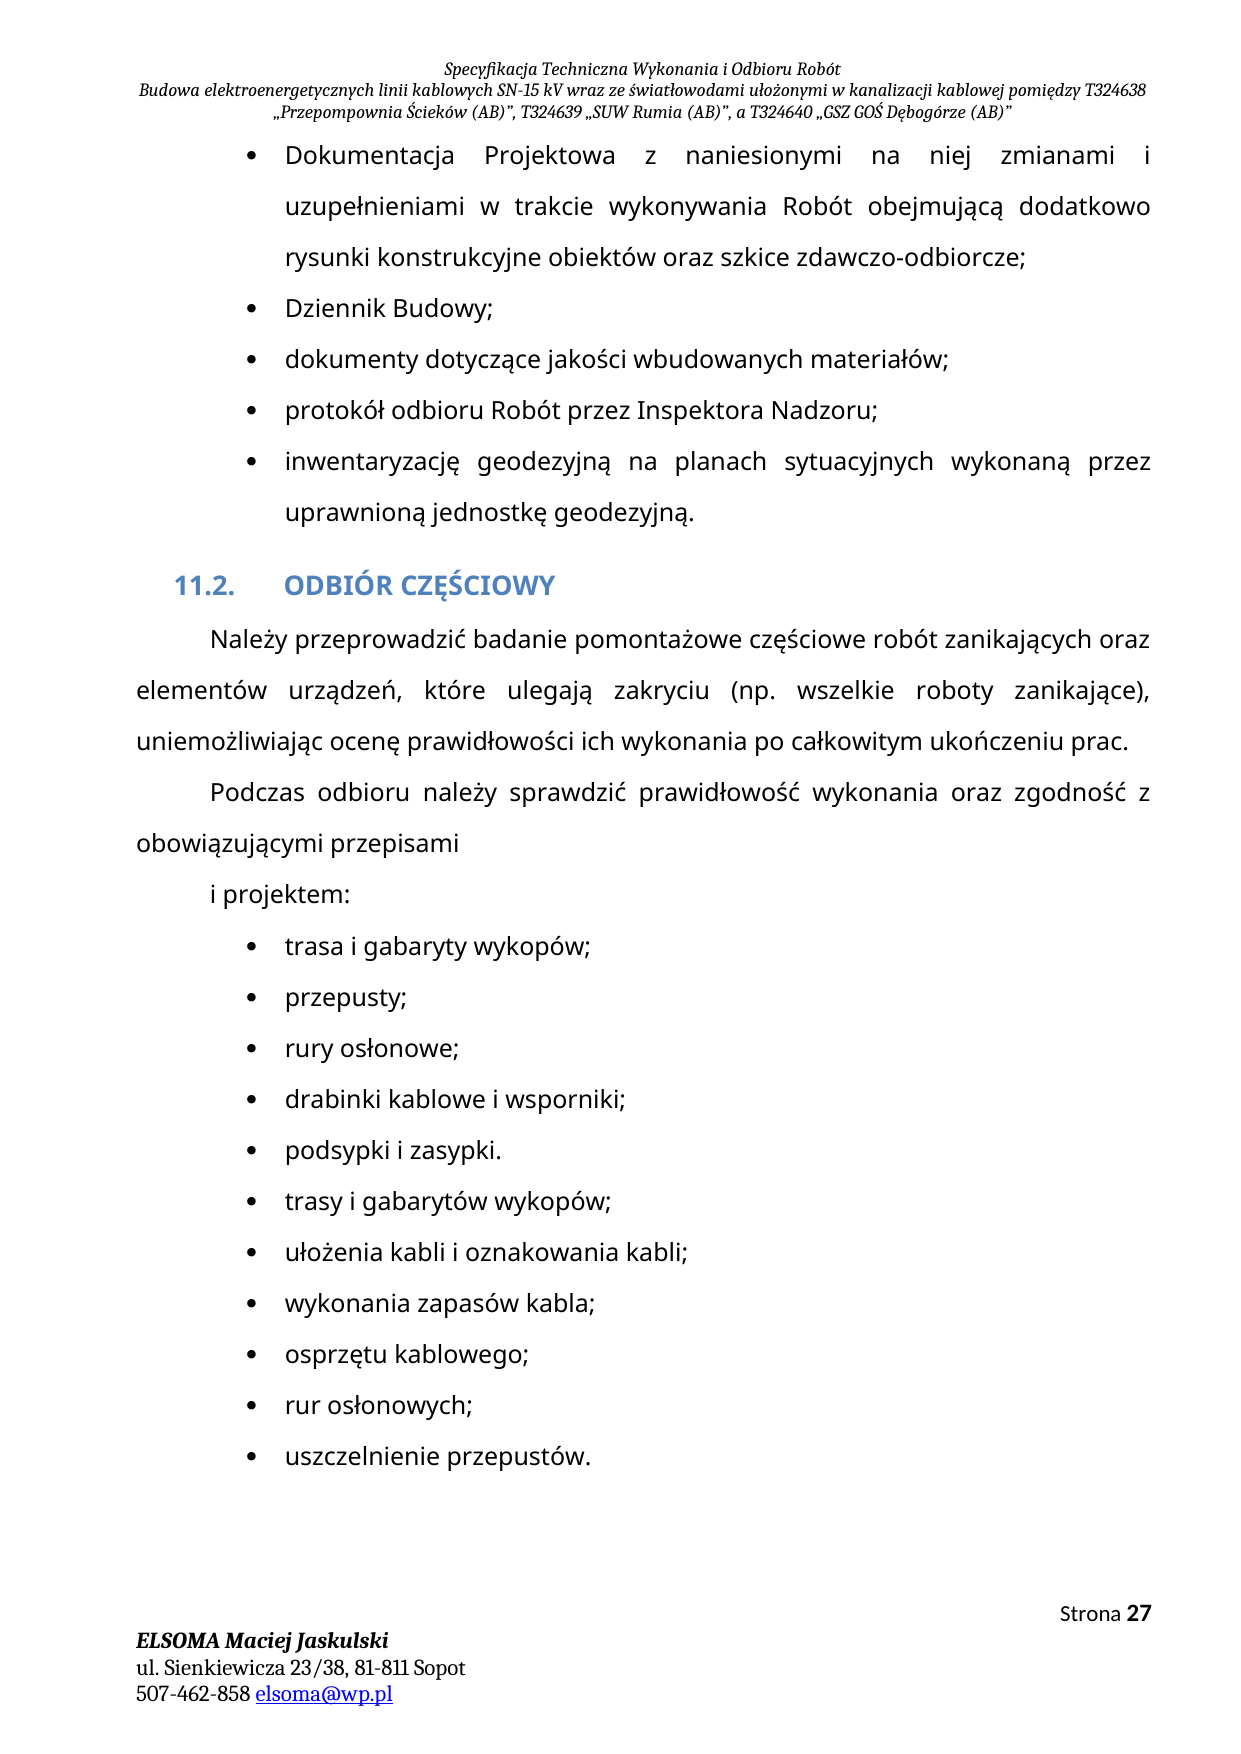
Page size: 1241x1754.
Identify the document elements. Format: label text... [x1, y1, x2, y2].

list przepusty; [247, 979, 1152, 1013]
list osprzętu kablowego; [247, 1337, 1152, 1371]
list Dziennik Budowy; [247, 291, 1152, 325]
list rury osłonowe; [247, 1030, 1152, 1064]
list dokumenty dotyczące jakości wbudowanych materiałów; [247, 342, 1152, 376]
list inwentaryzację geodezyjną na planach sytuacyjnych wykonaną przez uprawnioną jednostkę geodezyjną. [247, 444, 1152, 529]
text Podczas odbioru należy sprawdzić prawidłowość wykonania oraz zgodność z obowiązującymi przepisami [136, 775, 1152, 860]
list uszczelnienie przepustów. [247, 1439, 1152, 1473]
subtitle ODBIÓR CZĘŚCIOWY [173, 567, 1152, 603]
text Należy przeprowadzić badanie pomontażowe częściowe robót zanikających oraz elementów urządzeń, które ulegają zakryciu (np. wszelkie roboty zanikające), uniemożliwiając ocenę prawidłowości ich wykonania po całkowitym ukończeniu prac. [136, 622, 1152, 758]
list ułożenia kabli i oznakowania kabli; [247, 1234, 1152, 1268]
list drabinki kablowe i wsporniki; [247, 1081, 1152, 1115]
text i projektem: [136, 877, 1152, 911]
list trasa i gabaryty wykopów; [247, 928, 1152, 962]
list protokół odbioru Robót przez Inspektora Nadzoru; [247, 393, 1152, 427]
list Dokumentacja Projektowa z naniesionymi na niej zmianami i uzupełnieniami w trakcie wykonywania Robót obejmującą dodatkowo rysunki konstrukcyjne obiektów oraz szkice zdawczo-odbiorcze; [247, 137, 1152, 274]
list podsypki i zasypki. [247, 1132, 1152, 1166]
list wykonania zapasów kabla; [247, 1286, 1152, 1319]
list rur osłonowych; [247, 1388, 1152, 1422]
list trasy i gabarytów wykopów; [247, 1183, 1152, 1217]
